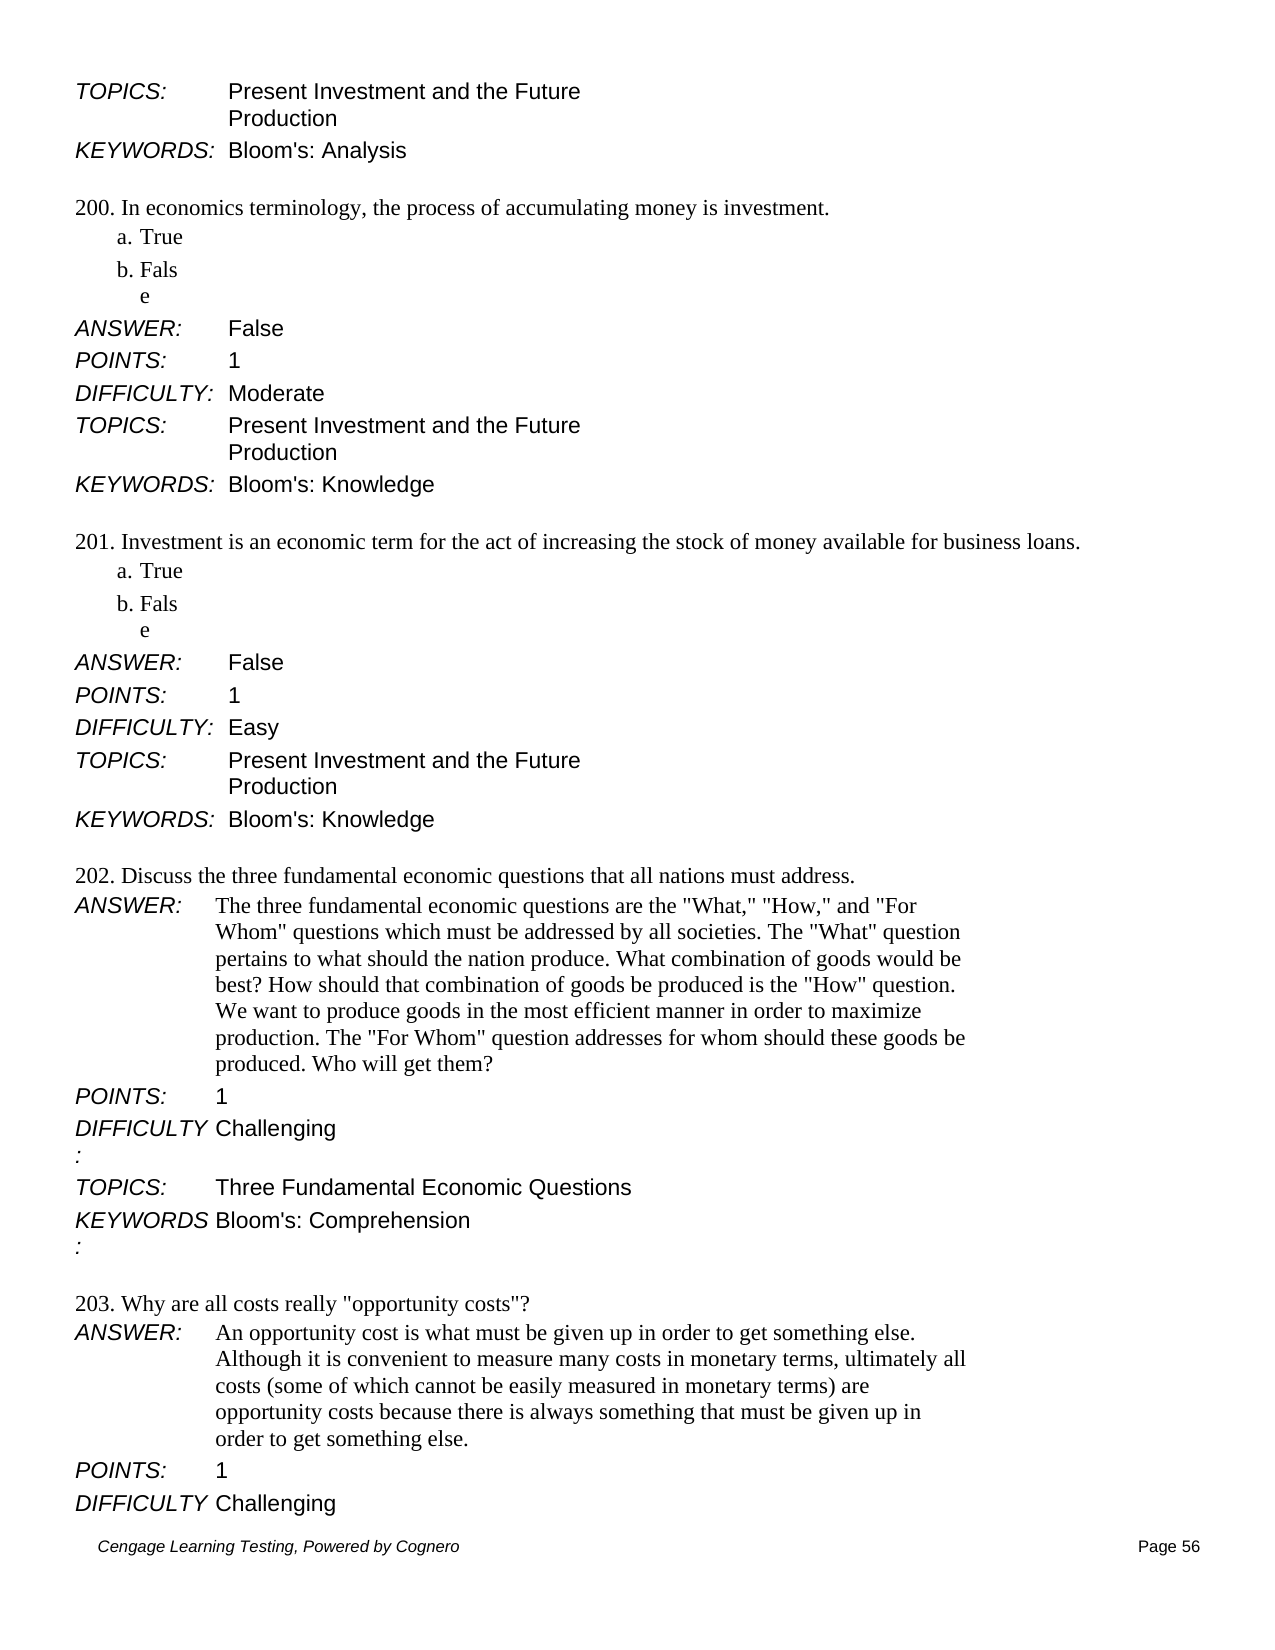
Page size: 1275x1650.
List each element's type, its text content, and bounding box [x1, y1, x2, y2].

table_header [75, 75, 1200, 167]
table_header 202. Discuss the three fundamental economic questions that all nations must address. [75, 889, 1200, 1263]
table_header 200. In economics terminology, the process of accumulating money is investment. [75, 220, 1200, 501]
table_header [75, 1316, 1200, 1519]
table_header 201. Investment is an economic term for the act of increasing the stock of money available for business loans. [75, 554, 1200, 835]
